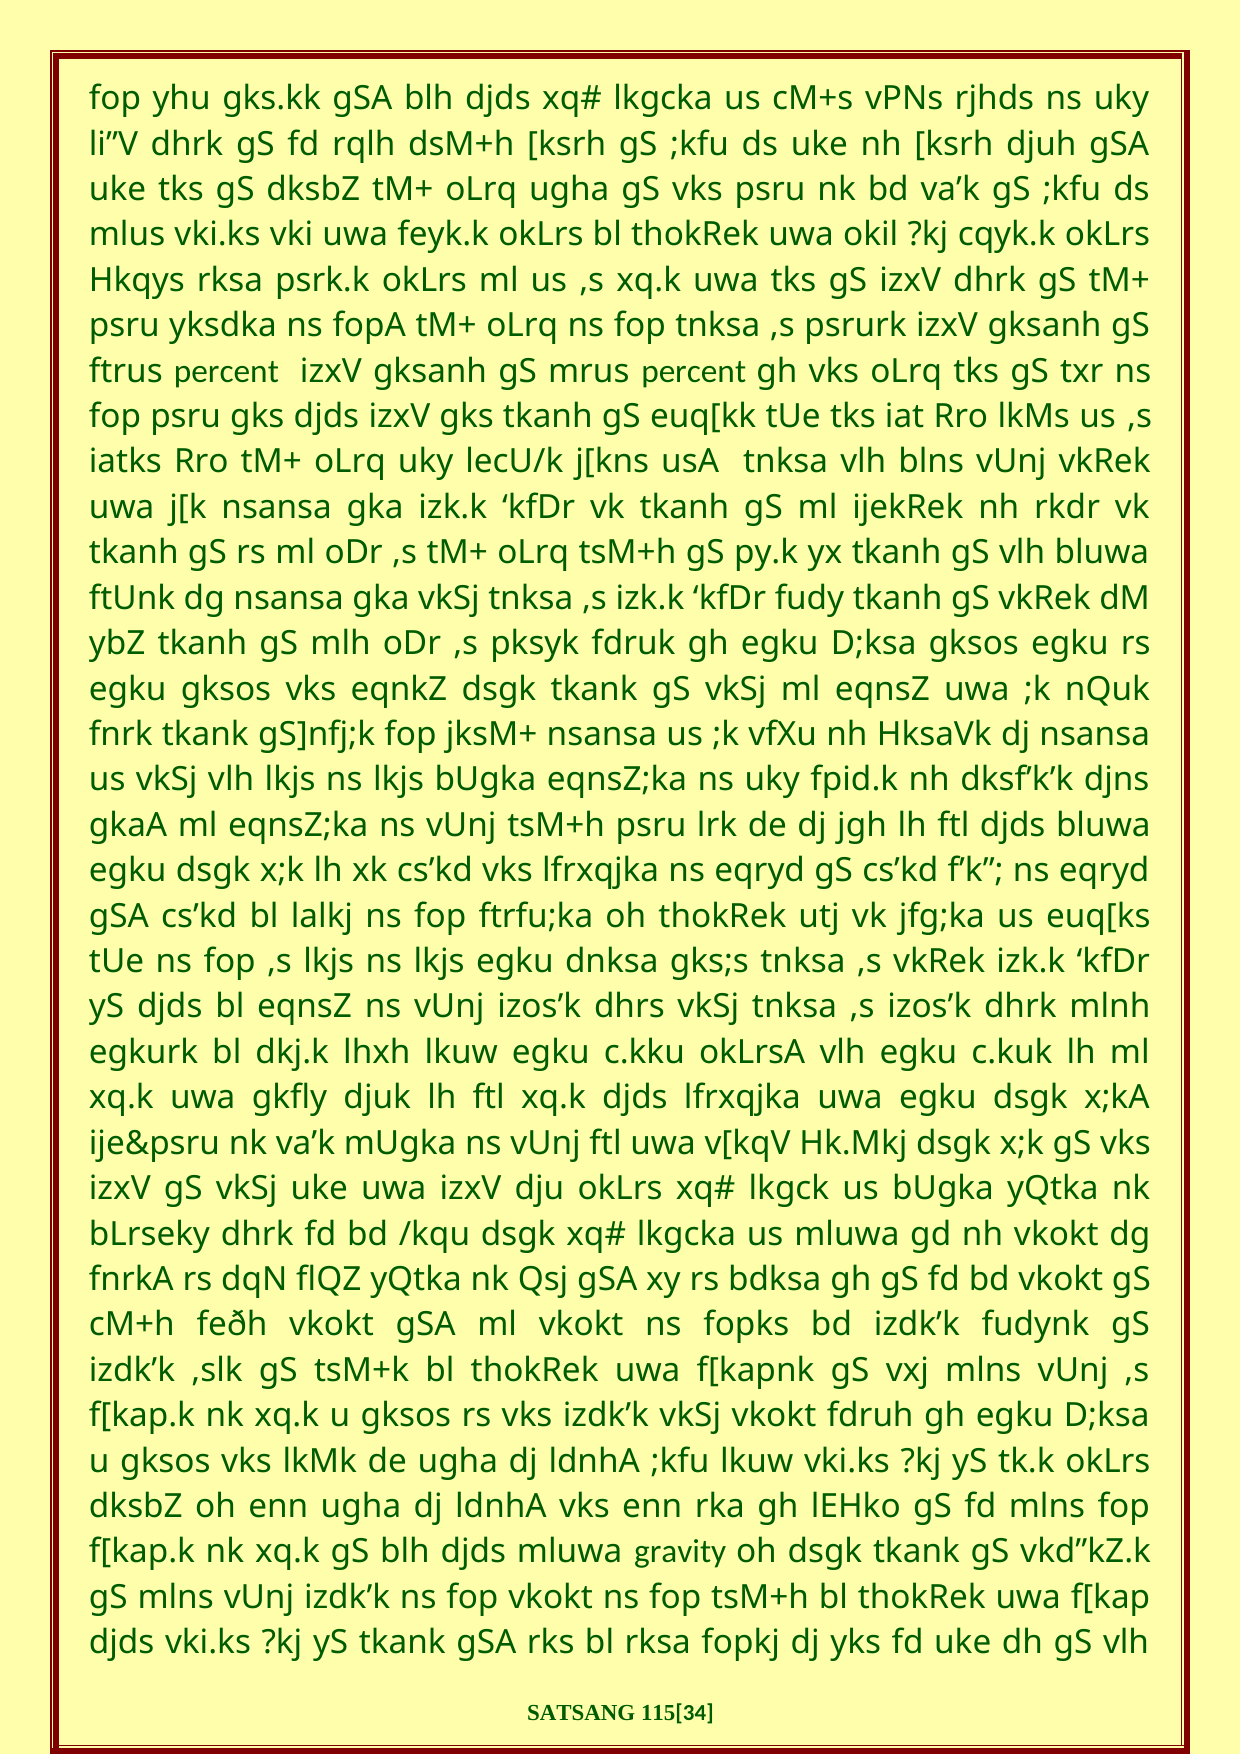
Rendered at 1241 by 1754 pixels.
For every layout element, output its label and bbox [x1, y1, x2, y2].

text [89, 74, 1152, 1663]
